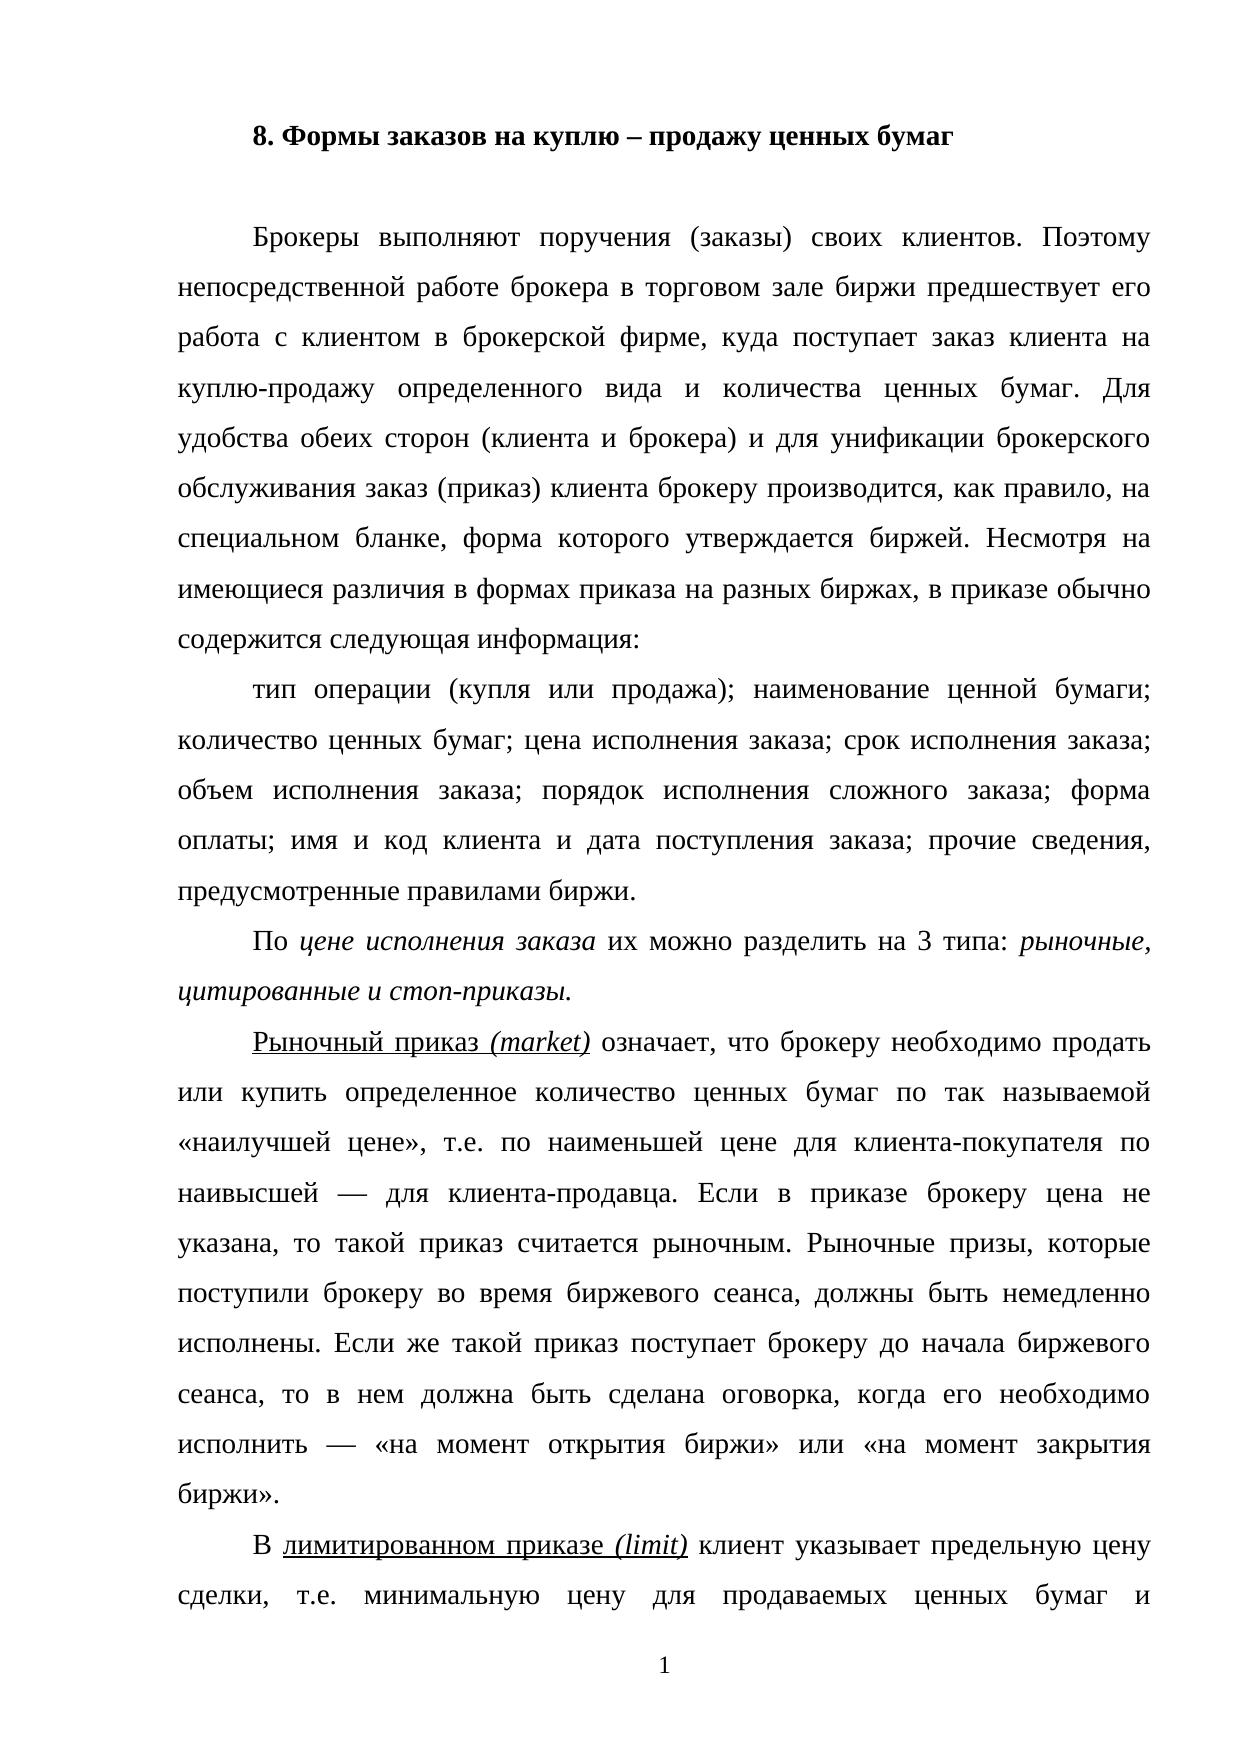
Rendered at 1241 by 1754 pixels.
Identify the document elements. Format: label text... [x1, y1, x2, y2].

text 8. Формы заказов на куплю – продажу ценных бумаг [177, 118, 1152, 152]
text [177, 1527, 1152, 1611]
text Рыночный приказ (market) означает, что брокеру необходимо продать или купить определенное количество ценных бумаг по так называемой «наилучшей цене», т.е. по наименьшей цене для клиента-покупателя по наивысшей — для клиента-продавца. Если в приказе брокеру цена не указана, то такой приказ считается рыночным. Рыночные призы, которые поступили брокеру во время биржевого сеанса, должны быть немедленно исполнены. Если же такой приказ поступает брокеру до начала биржевого сеанса, то в нем должна быть сделана оговорка, когда его необходимо исполнить — «на момент открытия биржи» или «на момент закрытия биржи». [177, 1024, 1152, 1510]
text По цене исполнения заказа их можно разделить на 3 типа: рыночные, цитированные и стоп-приказы. [177, 923, 1152, 1007]
text тип операции (купля или продажа); наименование ценной бумаги; количество ценных бумаг; цена исполнения заказа; срок исполнения заказа; объем исполнения заказа; порядок исполнения сложного заказа; форма оплаты; имя и код клиента и дата поступления заказа; прочие сведения, предусмотренные правилами биржи. [177, 672, 1152, 906]
text Брокеры выполняют поручения (заказы) своих клиентов. Поэтому непосредственной работе брокера в торговом зале биржи предшествует его работа с клиентом в брокерской фирме, куда поступает заказ клиента на куплю-продажу определенного вида и количества ценных бумаг. Для удобства обеих сторон (клиента и брокера) и для унификации брокерского обслуживания заказ (приказ) клиента брокеру производится, как правило, на специальном бланке, форма которого утверждается биржей. Несмотря на имеющиеся различия в формах приказа на разных биржах, в приказе обычно содержится следующая информация: [177, 219, 1152, 655]
